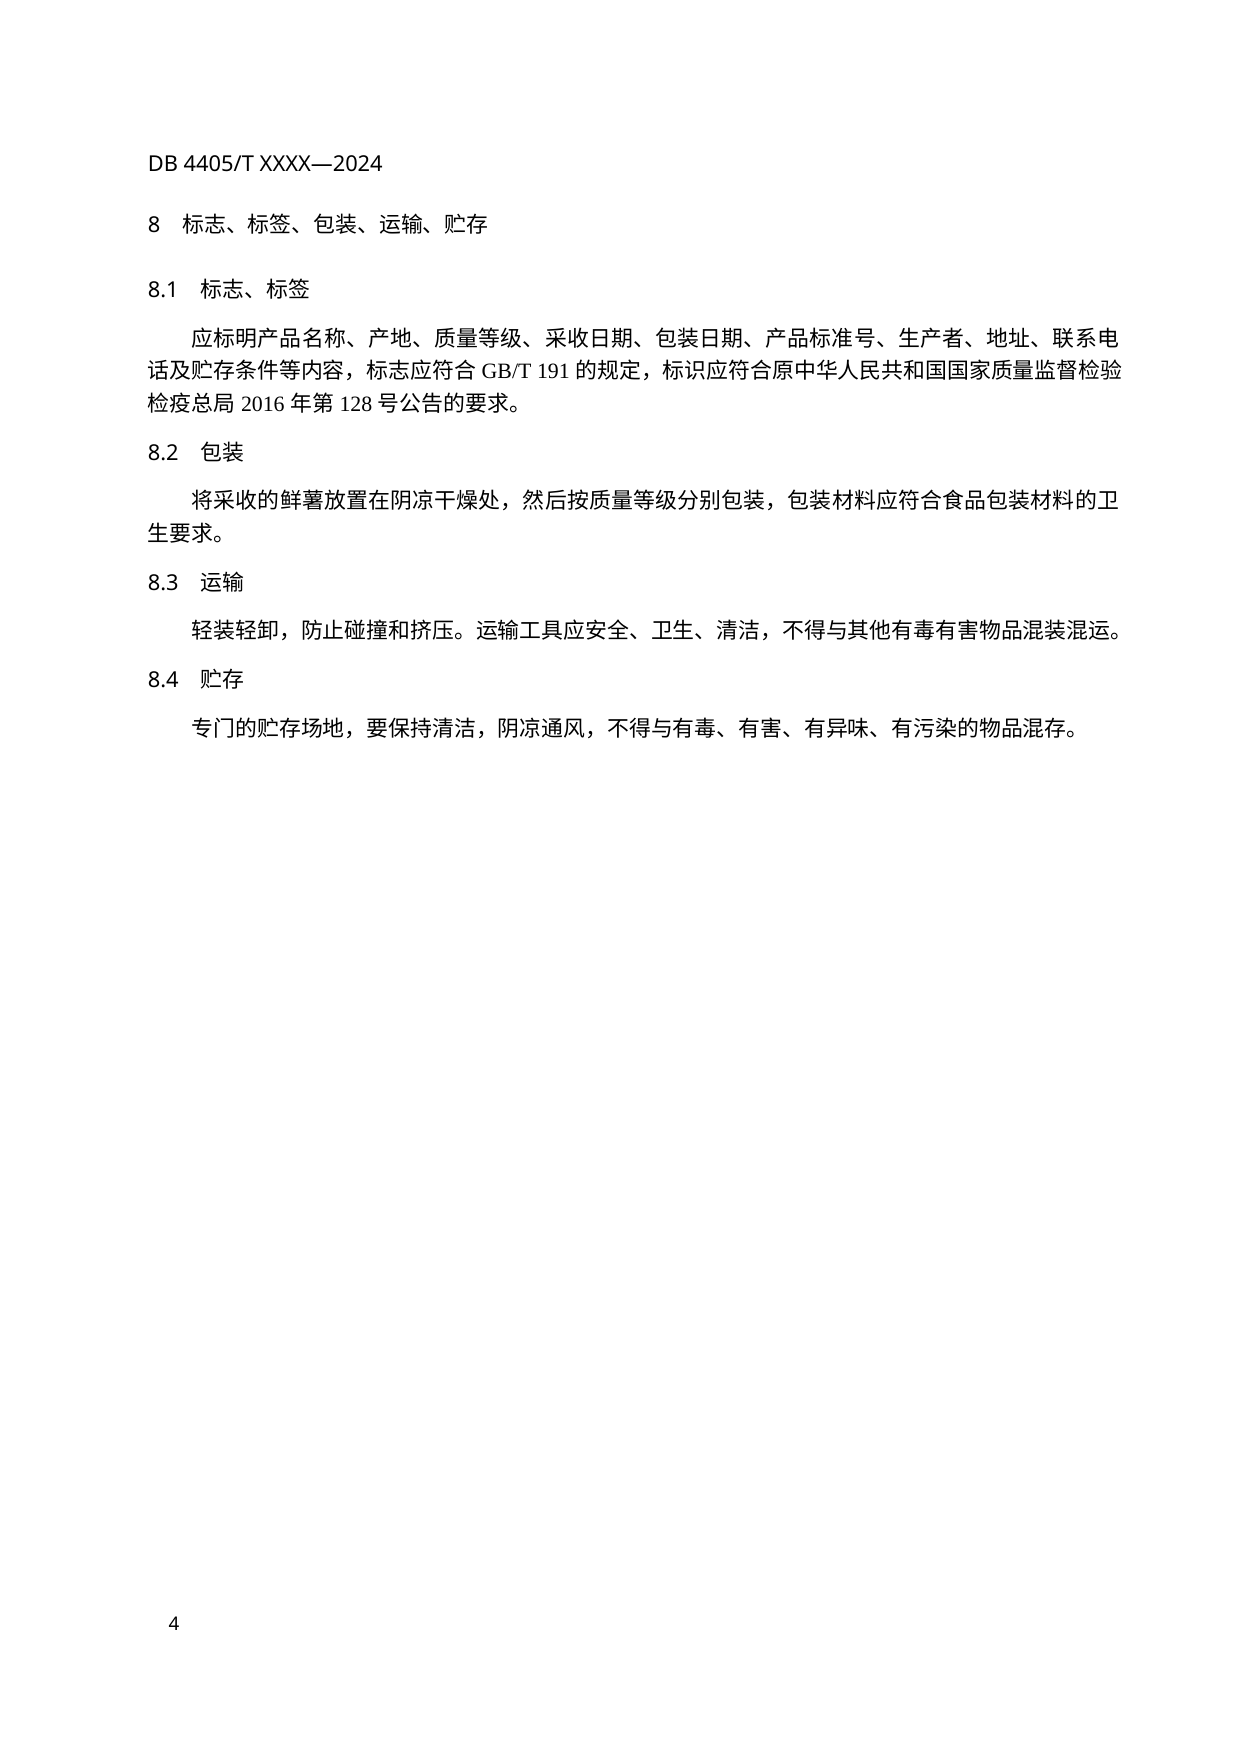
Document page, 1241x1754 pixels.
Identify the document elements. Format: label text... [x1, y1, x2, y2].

text 应标明产品名称、产地、质量等级、采收日期、包装日期、产品标准号、生产者、地址、联系电话及贮存条件等内容，标志应符合 GB/T 191 的规定，标识应符合原中华人民共和国国家质量监督检验检疫总局 2016 年第 128 号公告的要求。 [148, 321, 1122, 418]
text 标志、标签 [148, 272, 1122, 304]
text 标志、标签、包装、运输、贮存 [148, 207, 1122, 239]
text 包装 [148, 434, 1122, 467]
text 专门的贮存场地，要保持清洁，阴凉通风，不得与有毒、有害、有异味、有污染的物品混存。 [148, 711, 1122, 743]
text 运输 [148, 564, 1122, 597]
text 轻装轻卸，防止碰撞和挤压。运输工具应安全、卫生、清洁，不得与其他有毒有害物品混装混运。 [148, 613, 1122, 646]
text 贮存 [148, 662, 1122, 694]
text 将采收的鲜薯放置在阴凉干燥处，然后按质量等级分别包装，包装材料应符合食品包装材料的卫生要求。 [148, 483, 1122, 548]
